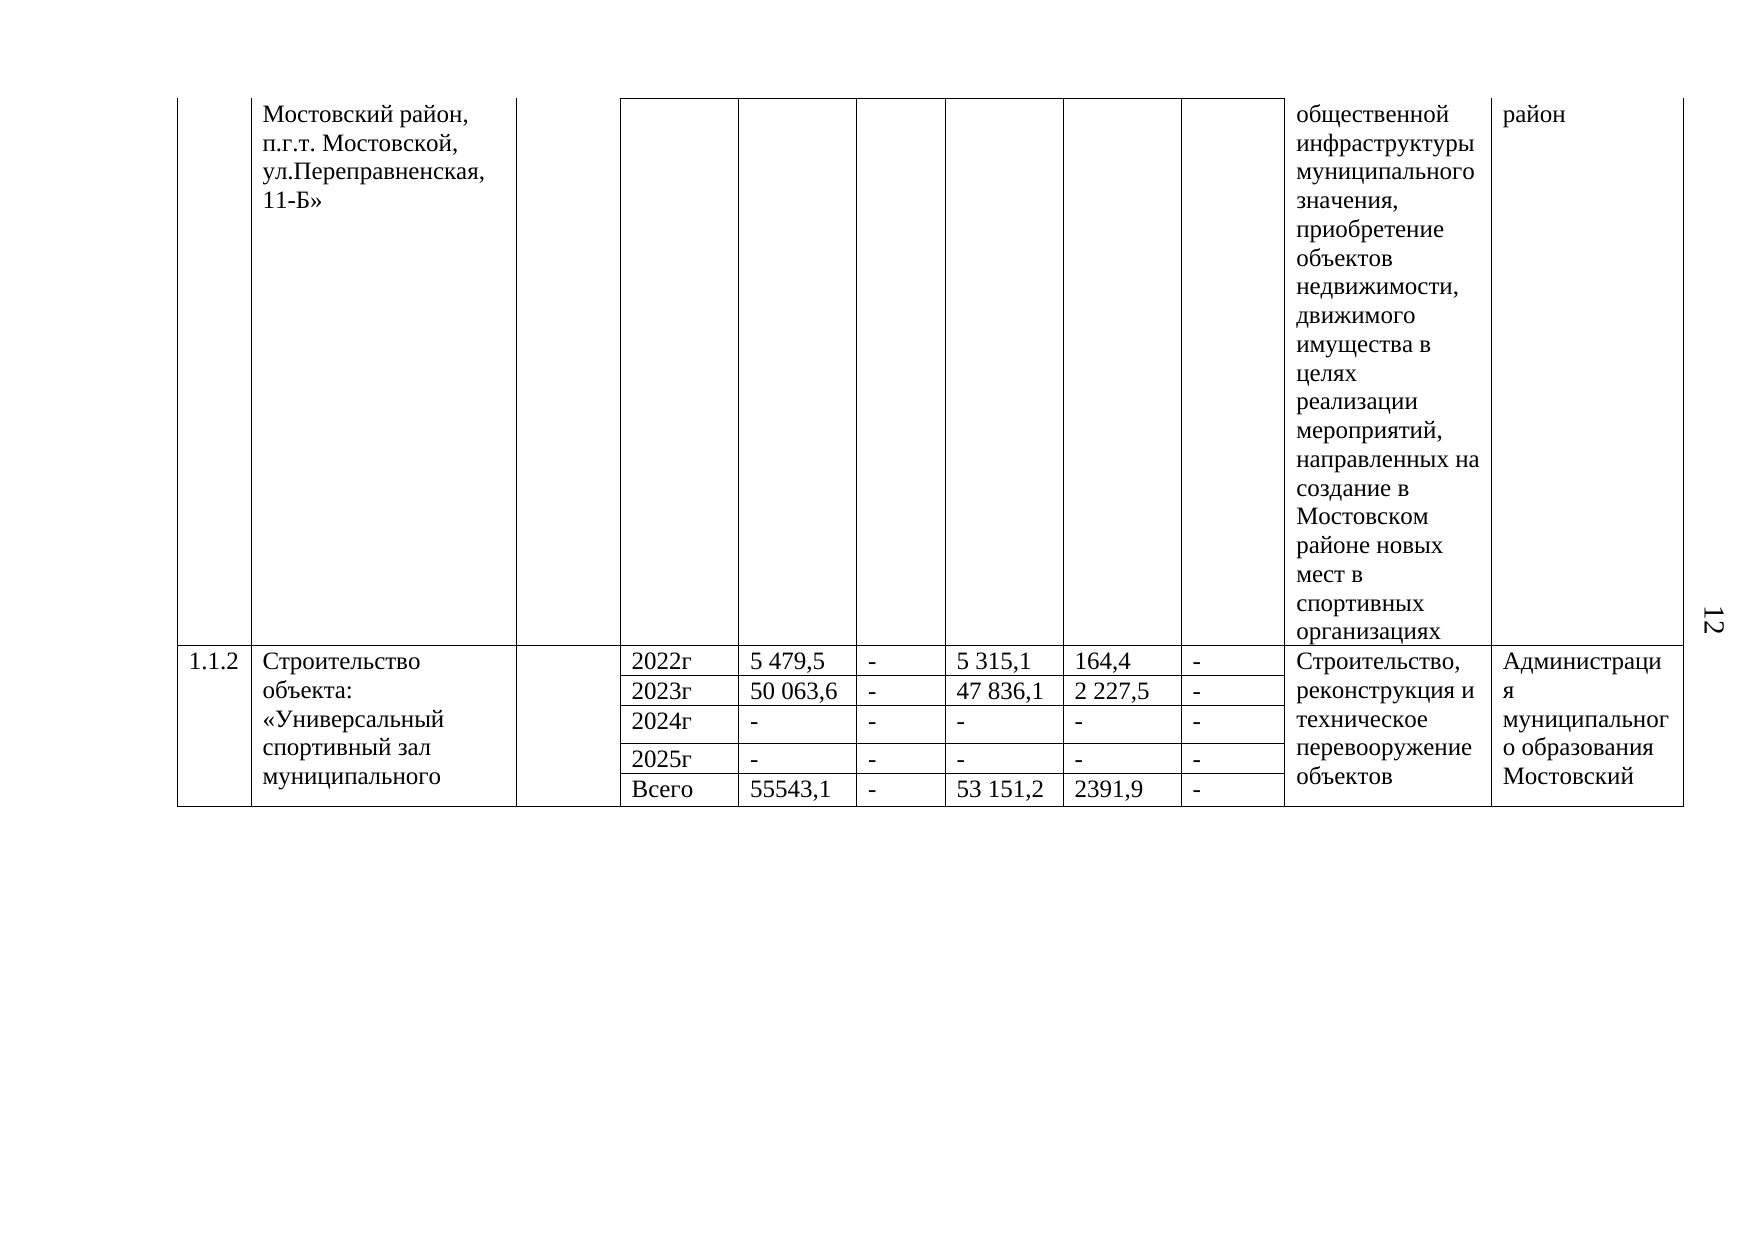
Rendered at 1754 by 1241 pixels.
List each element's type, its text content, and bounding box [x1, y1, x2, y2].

table_cell 5 315,1 [946, 646, 1063, 675]
table_cell 1.1.2 [178, 646, 251, 806]
table_cell - [857, 744, 945, 773]
table_cell - [1182, 646, 1284, 675]
table_cell - [857, 676, 945, 705]
table_cell - [946, 744, 1063, 773]
table_cell - [857, 774, 945, 806]
table_cell [621, 99, 738, 645]
table_cell - [1182, 744, 1284, 773]
table_cell - [1064, 706, 1181, 743]
table_cell [1064, 99, 1181, 645]
table_cell - [1064, 744, 1181, 773]
table_cell Всего [621, 774, 738, 806]
table_cell 2025г [621, 744, 738, 773]
table_cell 50 063,6 [739, 676, 856, 705]
table_cell [1182, 99, 1284, 645]
table_cell 164,4 [1064, 646, 1181, 675]
table_cell 5 479,5 [739, 646, 856, 675]
table_cell - [857, 706, 945, 743]
table_cell 53 151,2 [946, 774, 1063, 806]
table_cell 2022г [621, 646, 738, 675]
table_cell Администрация муниципального образования Мостовский район, [1492, 646, 1683, 806]
table_cell Строительство объекта: «Универсальный спортивный зал муниципального бюджетного общеобразовательного учреждения средней общеобразовательной школы № 13 имени Маршала Советского Союза Семена Михайловича Буденного поселка Восточного муниципального образования Мостовский район» [252, 646, 516, 806]
table_cell Строительство, реконструкция и техническое перевооружение объектов общественной инфраструктуры муниципального значения, приобретение объектов недвижимости, движимого имущества в целях реализации мероприятий, направленных на создание в Мостовском районе новых мест в общеобразовательных организациях [1285, 646, 1491, 806]
table_cell - [946, 706, 1063, 743]
table_cell [857, 99, 945, 645]
table_cell 55543,1 [739, 774, 856, 806]
table_cell - [857, 646, 945, 675]
table_cell 2024г [621, 706, 738, 743]
table_cell [739, 99, 856, 645]
table_cell 2023г [621, 676, 738, 705]
table_cell 2391,9 [1064, 774, 1181, 806]
table_cell - [1182, 676, 1284, 705]
table_cell - [739, 744, 856, 773]
table_cell - [1182, 774, 1284, 806]
table_cell - [1182, 706, 1284, 743]
table_cell [517, 646, 620, 806]
table_cell - [739, 706, 856, 743]
table_cell [946, 99, 1063, 645]
table_cell 2 227,5 [1064, 676, 1181, 705]
table_cell 47 836,1 [946, 676, 1063, 705]
